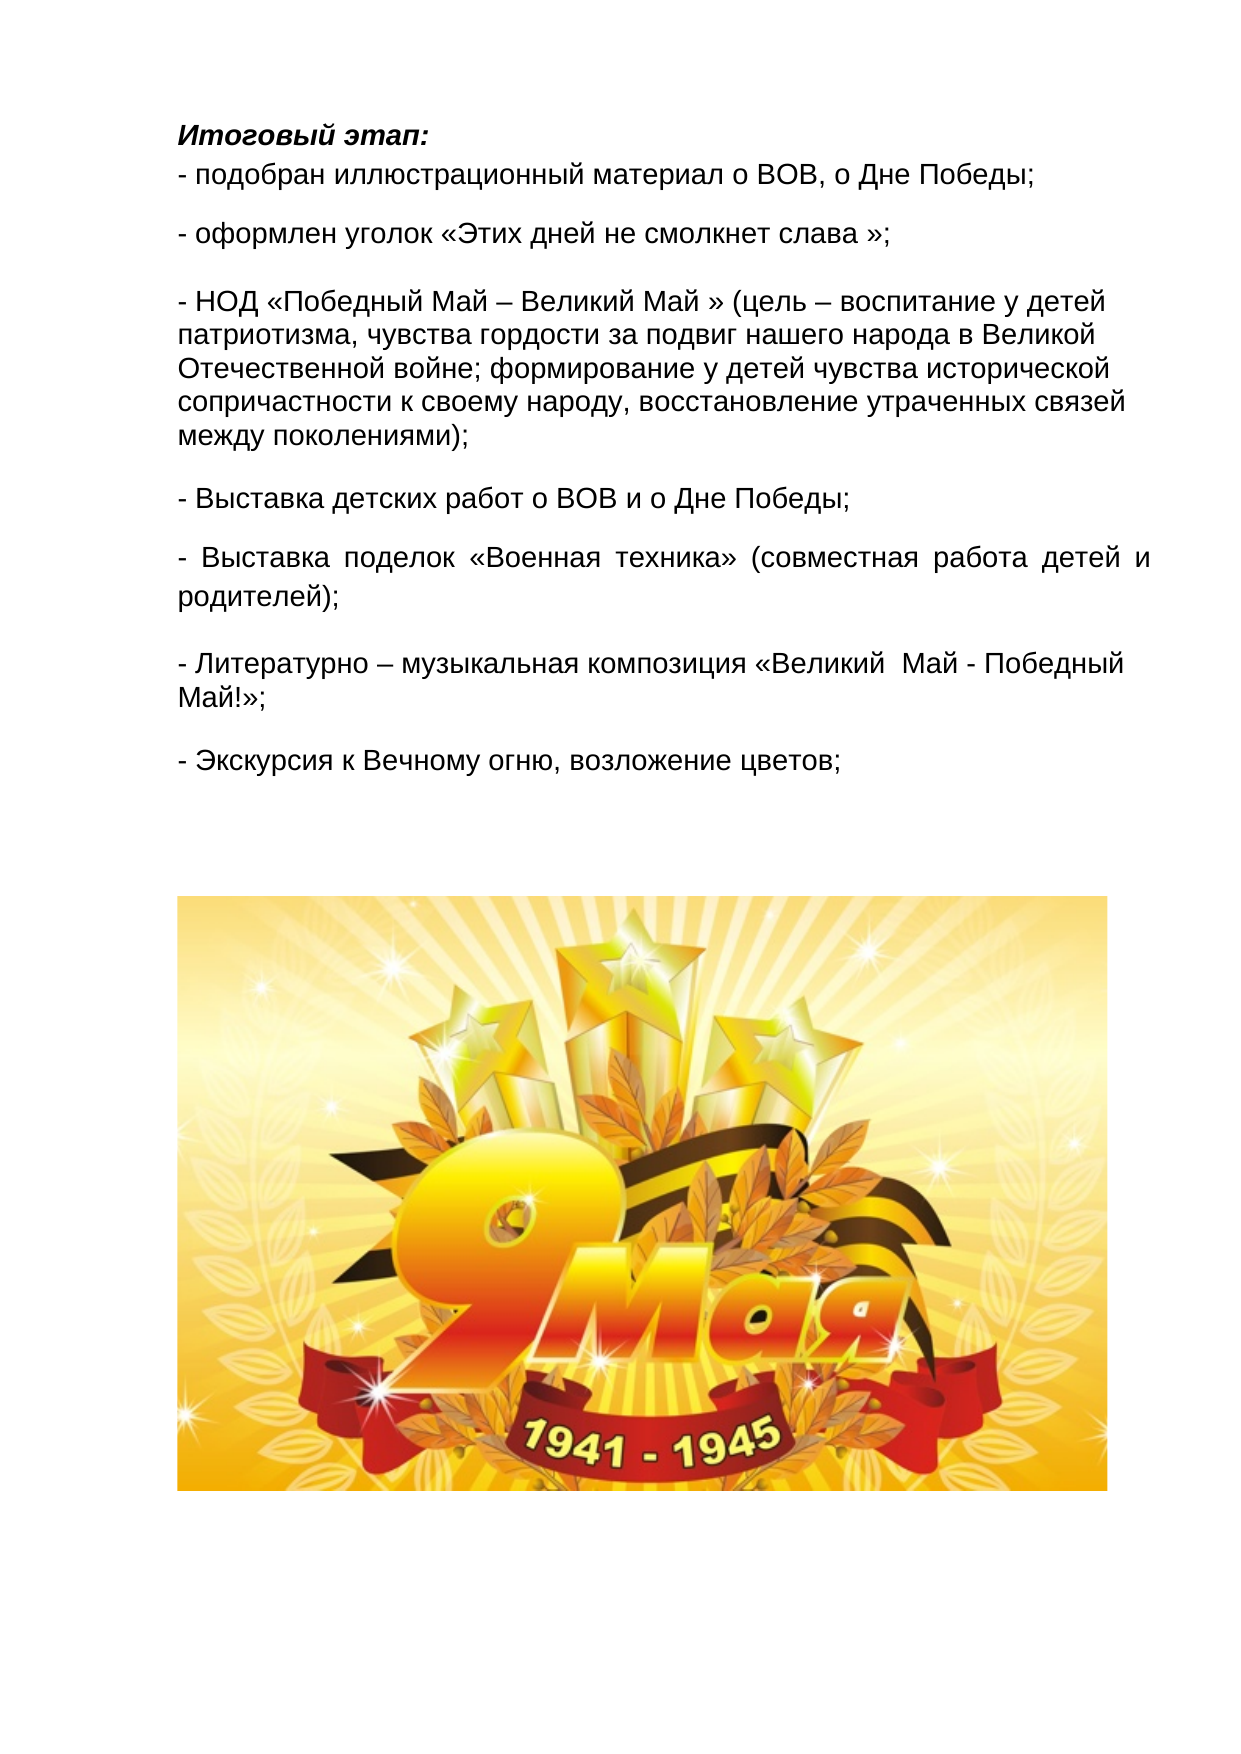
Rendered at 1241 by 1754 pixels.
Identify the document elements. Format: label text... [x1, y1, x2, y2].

text - НОД «Победный Май – Великий Май » (цель – воспитание у детей патриотизма, чувства гордости за подвиг нашего народа в Великой Отечественной войне; формирование у детей чувства исторической сопричастности к своему народу, восстановление утраченных связей между поколениями); [177, 284, 1152, 451]
text Итоговый этап: - подобран иллюстрационный материал о ВОВ, о Дне Победы; [177, 118, 1152, 190]
text - оформлен уголок «Этих дней не смолкнет слава »; [177, 216, 1152, 249]
text - Экскурсия к Вечному огню, возложение цветов; [177, 742, 1152, 776]
picture [177, 896, 1108, 1491]
text - Литературно – музыкальная композиция «Великий Май - Победный Май!»; [266, 646, 1152, 713]
text - Выставка поделок «Военная техника» (совместная работа детей и родителей); [177, 540, 1152, 612]
text - Выставка детских работ о ВОВ и о Дне Победы; [177, 481, 1152, 514]
